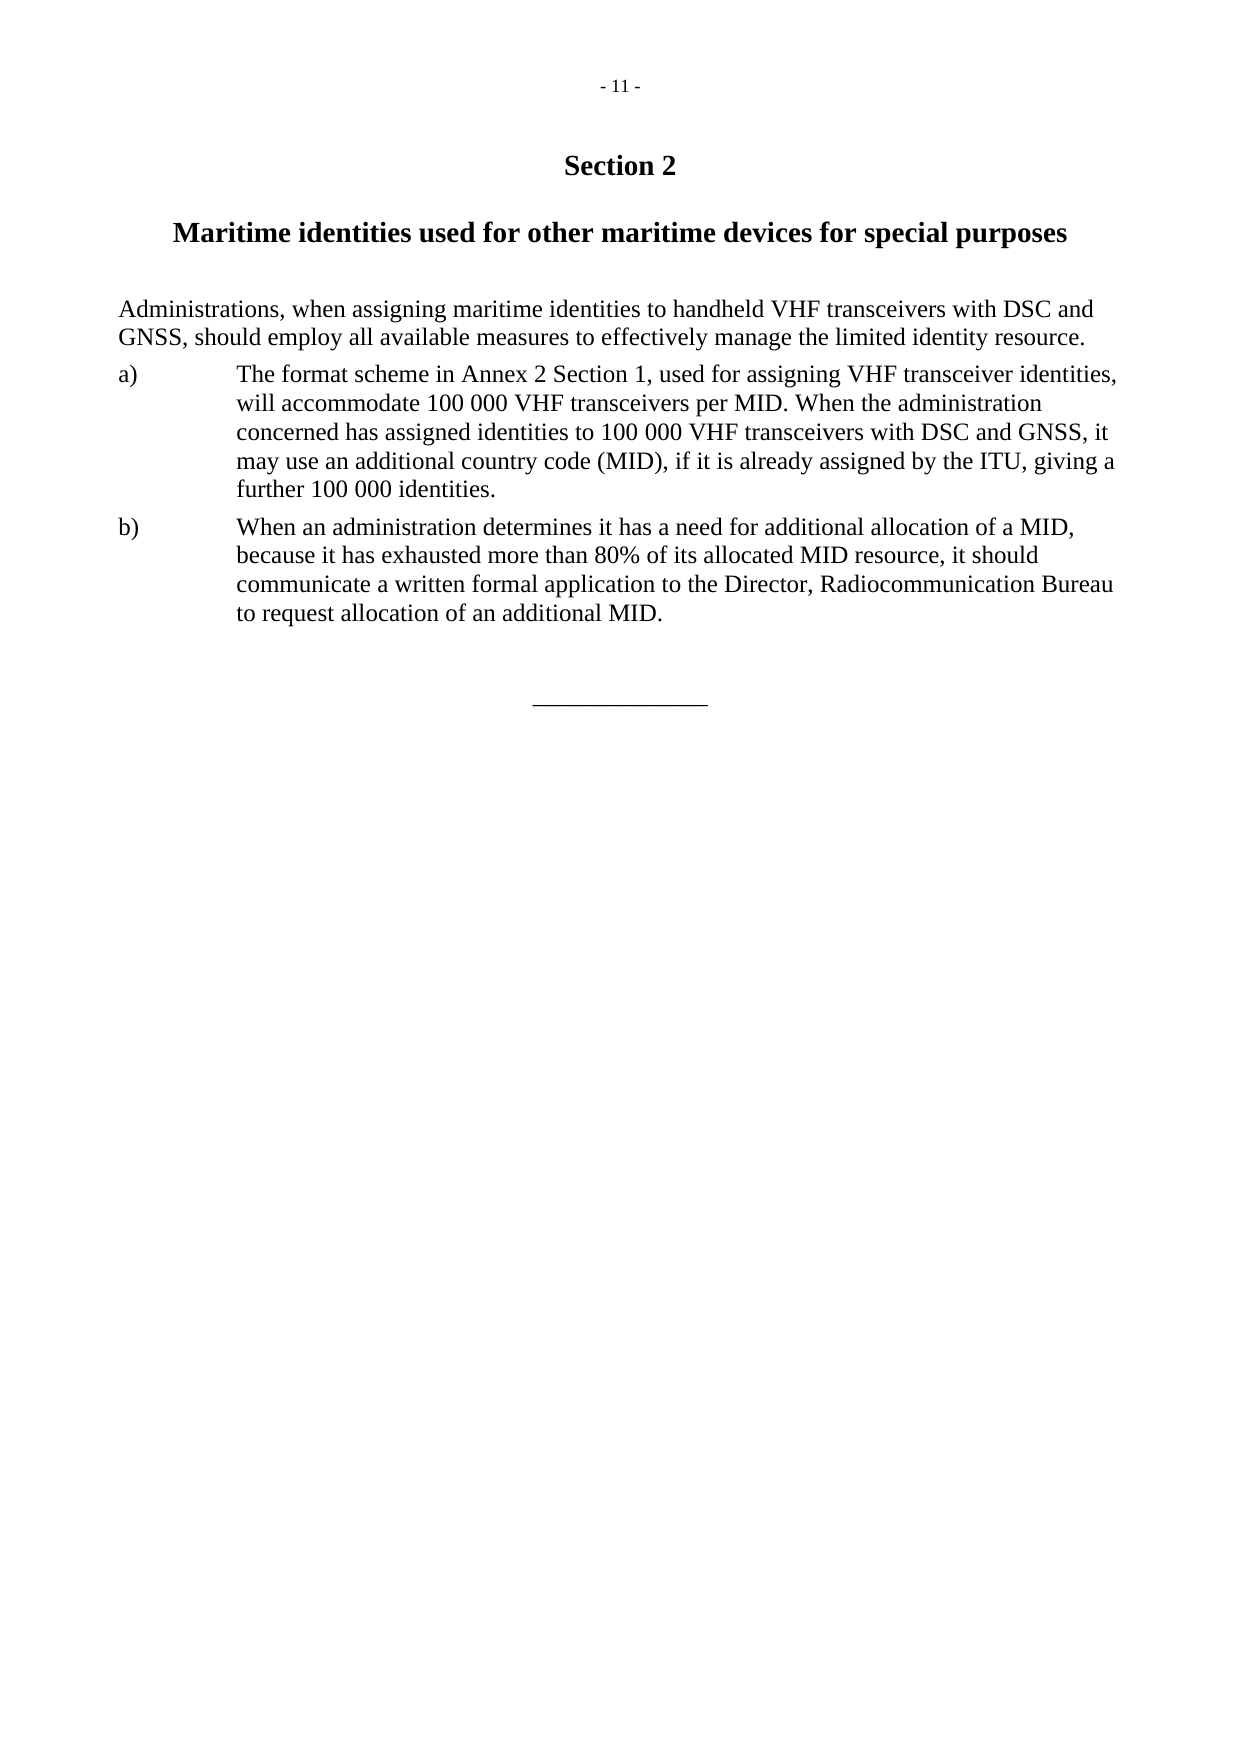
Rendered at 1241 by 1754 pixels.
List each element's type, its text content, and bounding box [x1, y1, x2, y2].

text Section 2 Maritime identities used for other maritime devices for special purposes [118, 148, 1122, 248]
text b) When an administration determines it has a need for additional allocation of a MID, because it has exhausted more than 80% of its allocated MID resource, it should communicate a written formal application to the Director, Radiocommunication Bureau to request allocation of an additional MID. [118, 512, 1122, 627]
text Administrations, when assigning maritime identities to handheld VHF transceivers with DSC and GNSS, should employ all available measures to effectively manage the limited identity resource. [118, 294, 1122, 351]
text ______________ [118, 680, 1122, 709]
text a) The format scheme in Annex 2 Section 1, used for assigning VHF transceiver identities, will accommodate 100 000 VHF transceivers per MID. When the administration concerned has assigned identities to 100 000 VHF transceivers with DSC and GNSS, it may use an additional country code (MID), if it is already assigned by the ITU, giving a further 100 000 identities. [118, 359, 1122, 503]
